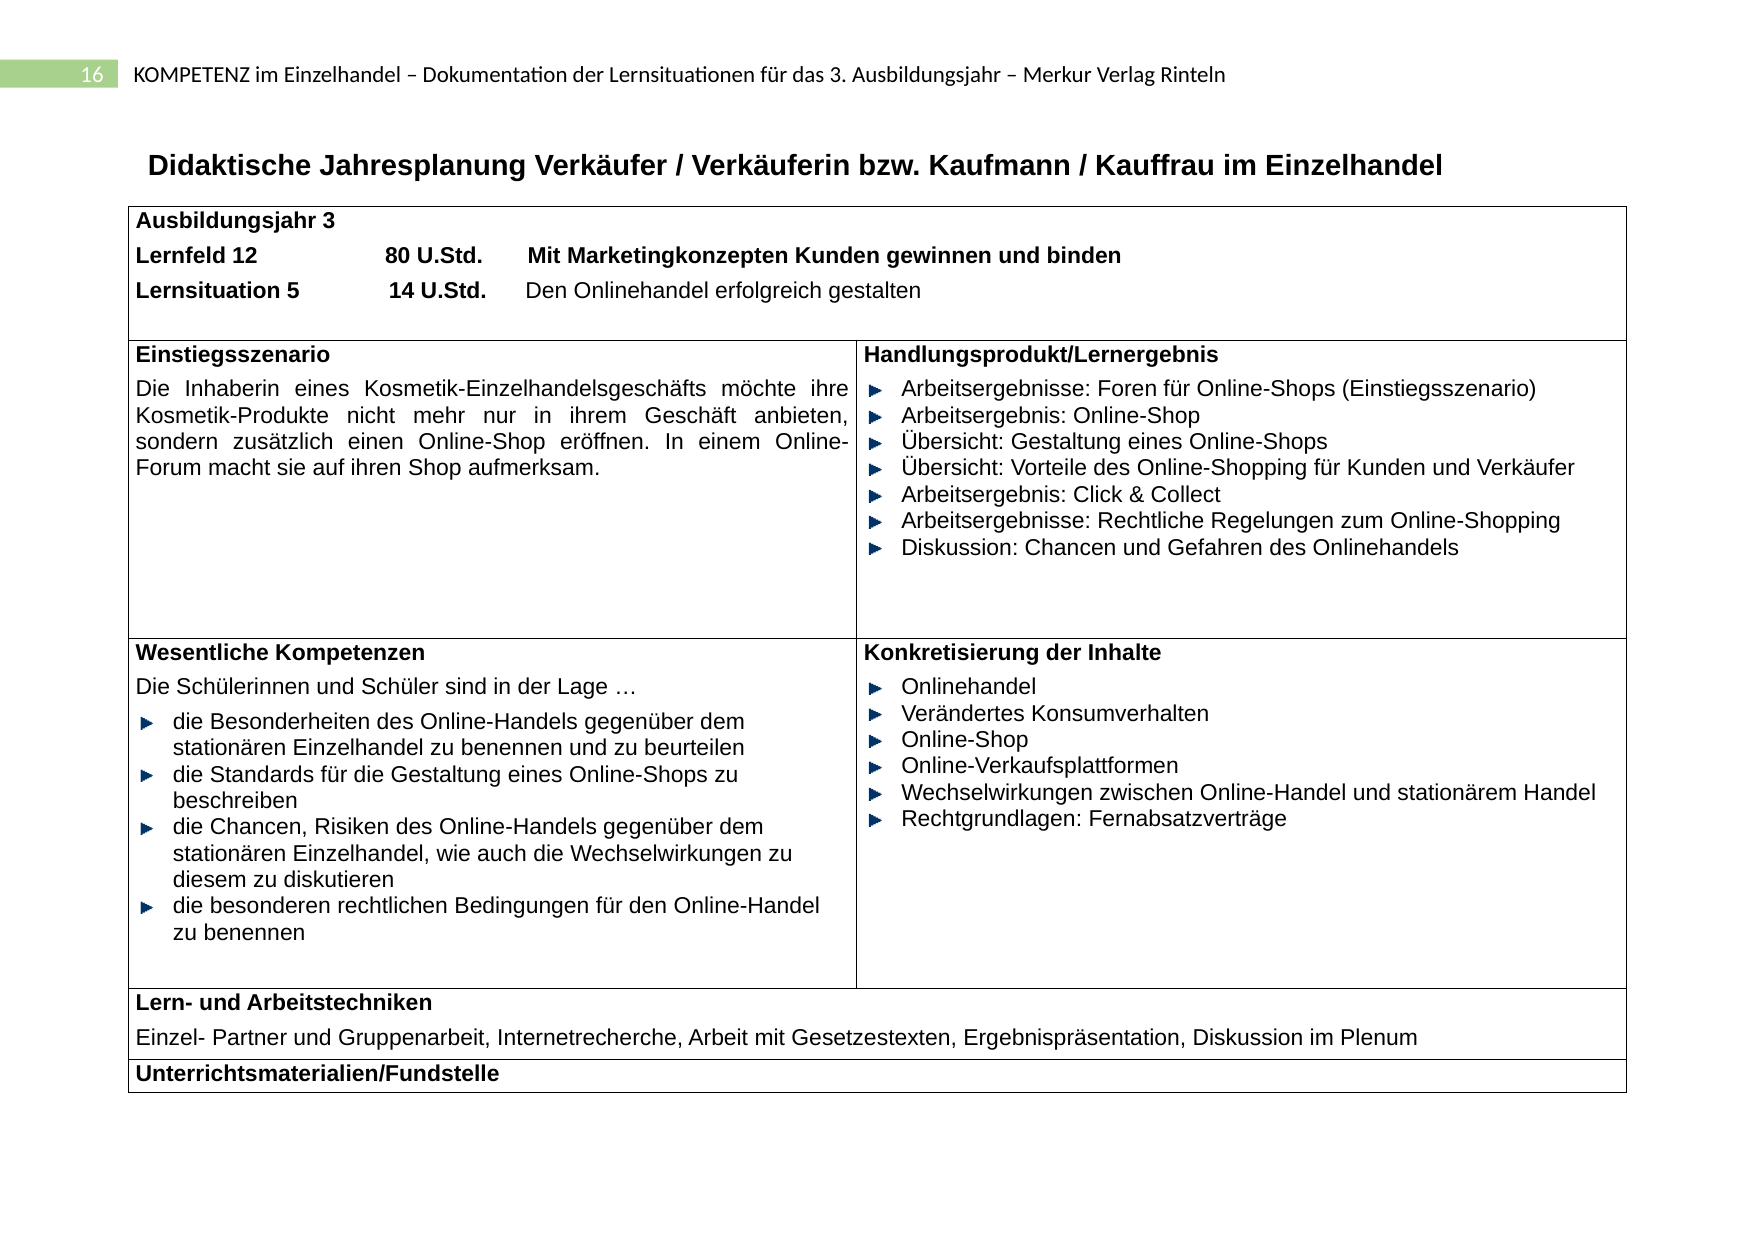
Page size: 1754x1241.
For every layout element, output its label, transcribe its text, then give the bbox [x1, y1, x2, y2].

table_cell Wesentliche Kompetenzen Die Schülerinnen und Schüler sind in der Lage … die Besonderheiten des Online-Handels gegenüber dem stationären Einzelhandel zu benennen und zu beurteilen die Standards für die Gestaltung eines Online-Shops zu beschreiben die Chancen, Risiken des Online-Handels gegenüber dem stationären Einzelhandel, wie auch die Wechselwirkungen zu diesem zu diskutieren die besonderen rechtlichen Bedingungen für den Online-Handel zu benennen [129, 639, 856, 988]
table_cell Einstiegsszenario Die Inhaberin eines Kosmetik-Einzelhandelsgeschäfts möchte ihre Kosmetik-Produkte nicht mehr nur in ihrem Geschäft anbieten, sondern zusätzlich einen Online-Shop eröffnen. In einem Online-Forum macht sie auf ihren Shop aufmerksam. [129, 341, 856, 637]
picture [864, 704, 882, 721]
table_cell Lern- und Arbeitstechniken Einzel- Partner und Gruppenarbeit, Internetrecherche, Arbeit mit Gesetzestexten, Ergebnispräsentation, Diskussion im Plenum [129, 989, 1626, 1058]
picture [136, 712, 153, 730]
picture [864, 678, 882, 695]
picture [864, 757, 882, 774]
picture [864, 406, 882, 424]
text Didaktische Jahresplanung Verkäufer / Verkäuferin bzw. Kaufmann / Kauffrau im Einzelhandel [148, 148, 1606, 181]
table_header Ausbildungsjahr 3 Lernfeld 12 80 U.Std. Mit Marketingkonzepten Kunden gewinnen und binden Lernsituation 5 14 U.Std. Den Onlinehandel erfolgreich gestalten [129, 207, 1626, 339]
picture [864, 433, 882, 450]
picture [136, 897, 153, 914]
picture [864, 380, 882, 397]
picture [864, 809, 882, 827]
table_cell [129, 1060, 1626, 1092]
picture [864, 459, 882, 476]
picture [136, 765, 153, 782]
table_cell Konkretisierung der Inhalte Onlinehandel Verändertes Konsumverhalten Online-Shop Online-Verkaufsplattformen Wechselwirkungen zwischen Online-Handel und stationärem Handel Rechtgrundlagen: Fernabsatzverträge [857, 639, 1626, 988]
table_cell Handlungsprodukt/Lernergebnis Arbeitsergebnisse: Foren für Online-Shops (Einstiegsszenario) Arbeitsergebnis: Online-Shop Übersicht: Gestaltung eines Online-Shops Übersicht: Vorteile des Online-Shopping für Kunden und Verkäufer Arbeitsergebnis: Click & Collect Arbeitsergebnisse: Rechtliche Regelungen zum Online-Shopping Diskussion: Chancen und Gefahren des Onlinehandels [857, 341, 1626, 637]
picture [864, 511, 882, 529]
picture [864, 538, 882, 555]
picture [864, 730, 882, 748]
picture [136, 818, 153, 835]
picture [864, 783, 882, 801]
picture [864, 485, 882, 503]
